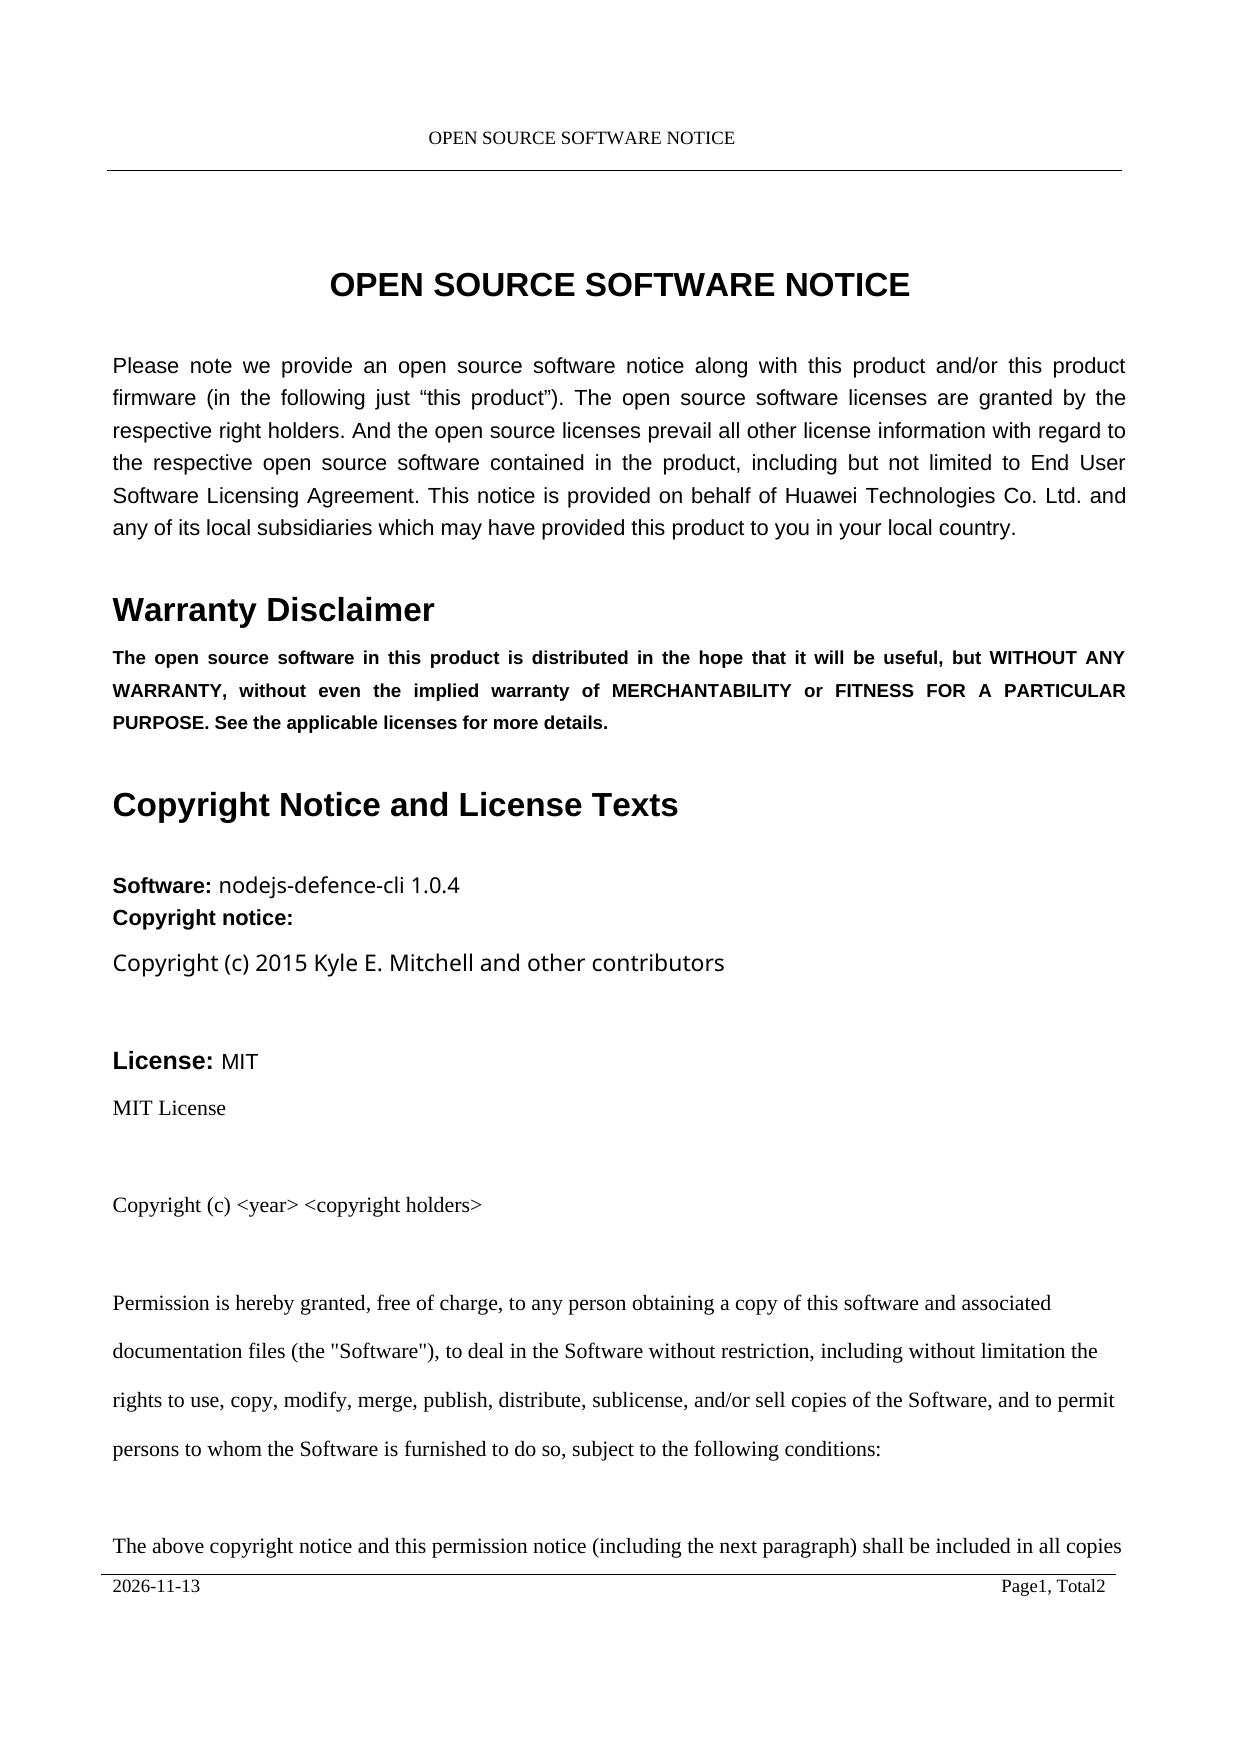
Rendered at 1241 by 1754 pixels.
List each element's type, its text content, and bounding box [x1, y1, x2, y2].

text Copyright Notice and License Texts [112, 771, 1128, 836]
text Warranty Disclaimer [112, 576, 1128, 641]
text License: MIT [112, 1044, 1128, 1077]
text OPEN SOURCE SOFTWARE NOTICE [112, 251, 1128, 316]
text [112, 1091, 1128, 1562]
text Please note we provide an open source software notice along with this product and/or this product firmware (in the following just “this product”). The open source software licenses are granted by the respective right holders. And the open source licenses prevail all other license information with regard to the respective open source software contained in the product, including but not limited to End User Software Licensing Agreement. This notice is provided on behalf of Huawei Technologies Co. Ltd. and any of its local subsidiaries which may have provided this product to you in your local country. [112, 349, 1128, 544]
text The open source software in this product is distributed in the hope that it will be useful, but WITHOUT ANY WARRANTY, without even the implied warranty of MERCHANTABILITY or FITNESS FOR A PARTICULAR PURPOSE. See the applicable licenses for more details. [112, 641, 1128, 739]
text Copyright (c) 2015 Kyle E. Mitchell and other contributors [112, 947, 1128, 1028]
text Copyright notice: [112, 901, 1128, 934]
text Software: nodejs-defence-cli 1.0.4 [112, 869, 1128, 901]
